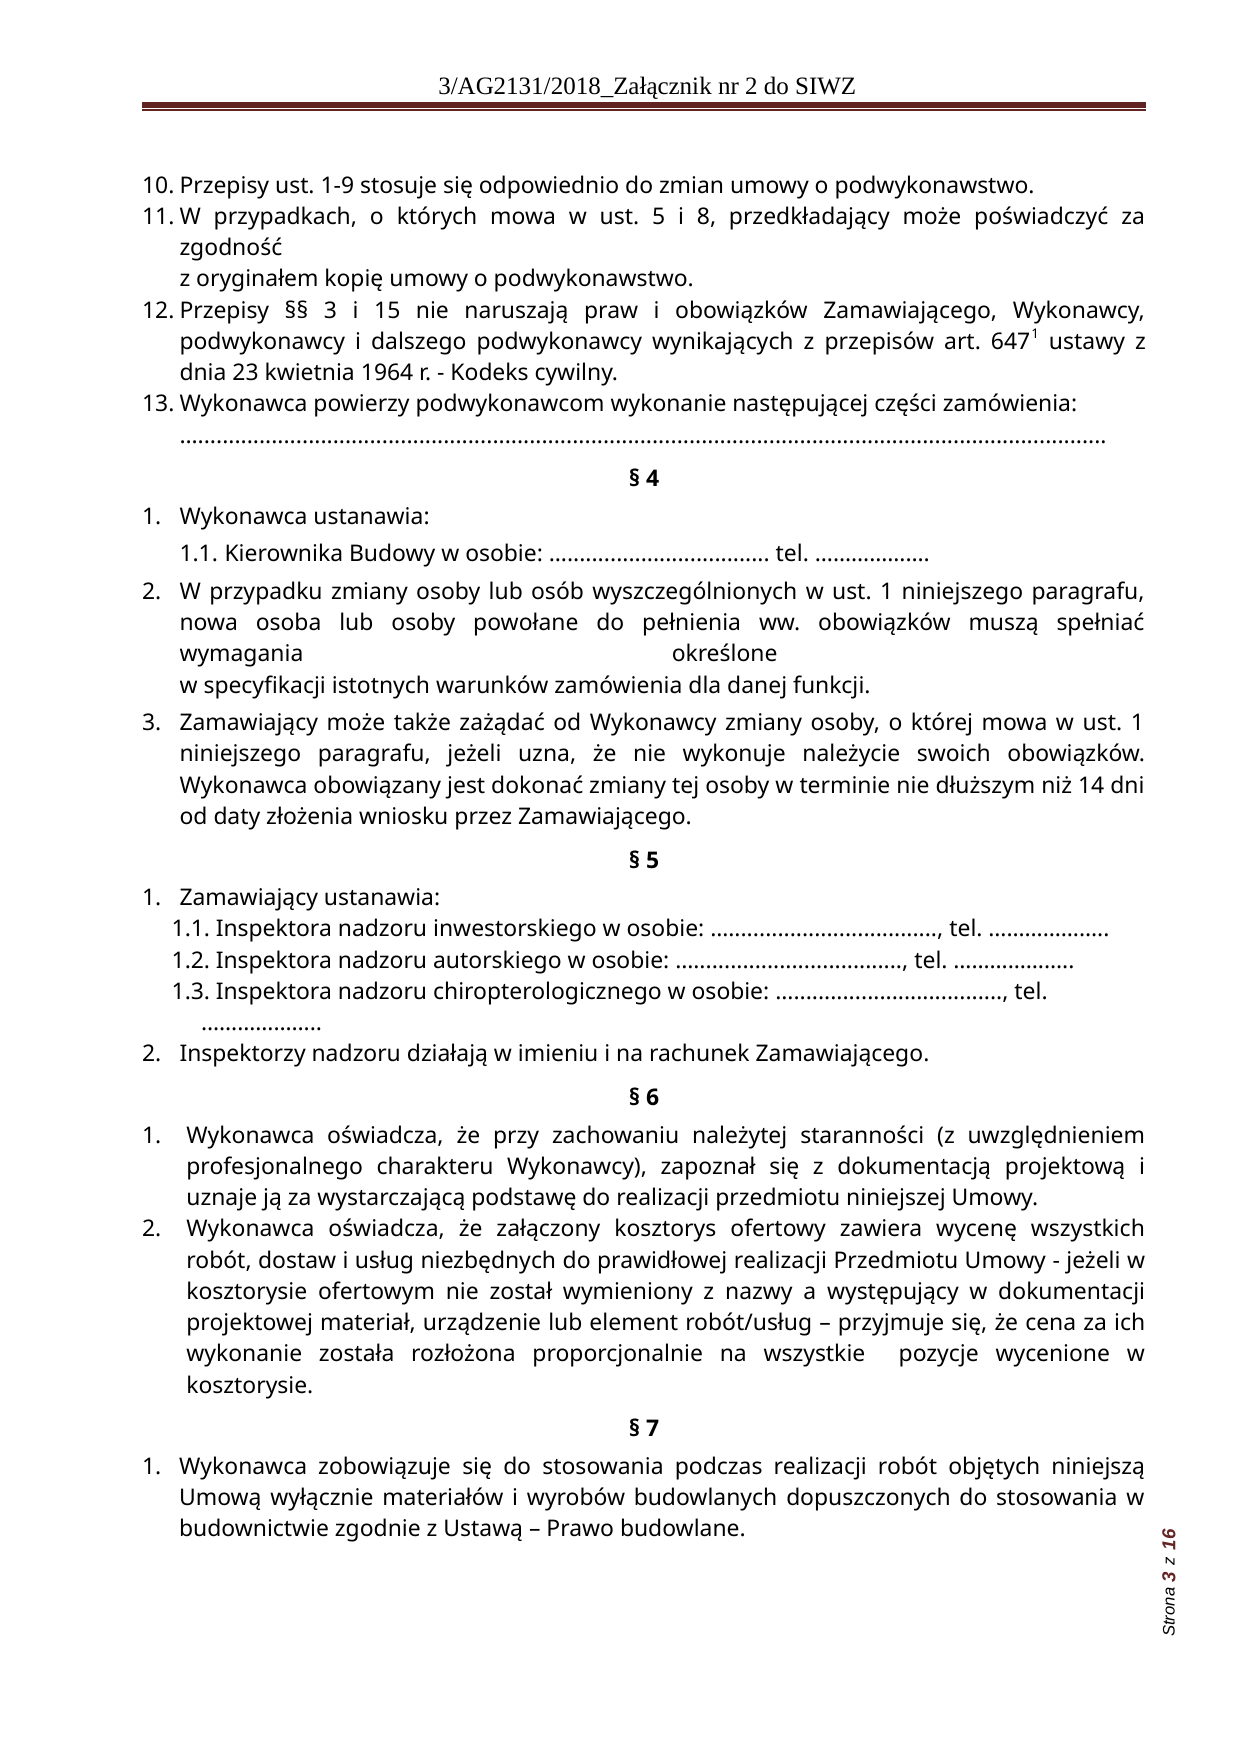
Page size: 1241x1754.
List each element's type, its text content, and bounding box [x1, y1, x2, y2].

list Przepisy §§ 3 i 15 nie naruszają praw i obowiązków Zamawiającego, Wykonawcy, podwykonawcy i dalszego podwykonawcy wynikających z przepisów art. 6471 ustawy z dnia 23 kwietnia 1964 r. - Kodeks cywilny. [142, 293, 1146, 387]
list Inspektora nadzoru inwestorskiego w osobie: ….................................., tel. ……………….. [171, 912, 1146, 943]
list Zamawiający może także zażądać od Wykonawcy zmiany osoby, o której mowa w ust. 1 niniejszego paragrafu, jeżeli uzna, że nie wykonuje należycie swoich obowiązków. Wykonawca obowiązany jest dokonać zmiany tej osoby w terminie nie dłuższym niż 14 dni od daty złożenia wniosku przez Zamawiającego. [142, 706, 1146, 831]
list W przypadkach, o których mowa w ust. 5 i 8, przedkładający może poświadczyć za zgodność z oryginałem kopię umowy o podwykonawstwo. [142, 200, 1146, 293]
list Wykonawca powierzy podwykonawcom wykonanie następującej części zamówienia: [142, 387, 1146, 418]
text § 7 [142, 1412, 1146, 1443]
list ….................................................................................................................................................... [179, 418, 1146, 450]
list Inspektora nadzoru chiropterologicznego w osobie: ….................................., tel. ……………….. [171, 975, 1146, 1037]
list Inspektora nadzoru autorskiego w osobie: ….................................., tel. ……………….. [171, 943, 1146, 975]
list W przypadku zmiany osoby lub osób wyszczególnionych w ust. 1 niniejszego paragrafu, nowa osoba lub osoby powołane do pełnienia ww. obowiązków muszą spełniać wymagania określone w specyfikacji istotnych warunków zamówienia dla danej funkcji. [142, 575, 1146, 700]
text § 4 [142, 462, 1146, 493]
text § 6 [142, 1081, 1146, 1112]
list Inspektorzy nadzoru działają w imieniu i na rachunek Zamawiającego. [142, 1037, 1146, 1068]
list Wykonawca zobowiązuje się do stosowania podczas realizacji robót objętych niniejszą Umową wyłącznie materiałów i wyrobów budowlanych dopuszczonych do stosowania w budownictwie zgodnie z Ustawą – Prawo budowlane. [142, 1450, 1146, 1543]
text § 5 [142, 843, 1146, 875]
list Kierownika Budowy w osobie: …................................. tel. ………………. [179, 537, 1146, 568]
list Zamawiający ustanawia: [142, 881, 1146, 912]
list Wykonawca ustanawia: [142, 500, 1146, 531]
list Wykonawca oświadcza, że załączony kosztorys ofertowy zawiera wycenę wszystkich robót, dostaw i usług niezbędnych do prawidłowej realizacji Przedmiotu Umowy - jeżeli w kosztorysie ofertowym nie został wymieniony z nazwy a występujący w dokumentacji projektowej materiał, urządzenie lub element robót/usług – przyjmuje się, że cena za ich wykonanie została rozłożona proporcjonalnie na wszystkie pozycje wycenione w kosztorysie. [142, 1212, 1146, 1400]
list Przepisy ust. 1-9 stosuje się odpowiednio do zmian umowy o podwykonawstwo. [142, 168, 1146, 200]
list Wykonawca oświadcza, że przy zachowaniu należytej staranności (z uwzględnieniem profesjonalnego charakteru Wykonawcy), zapoznał się z dokumentacją projektową i uznaje ją za wystarczającą podstawę do realizacji przedmiotu niniejszej Umowy. [142, 1118, 1146, 1212]
